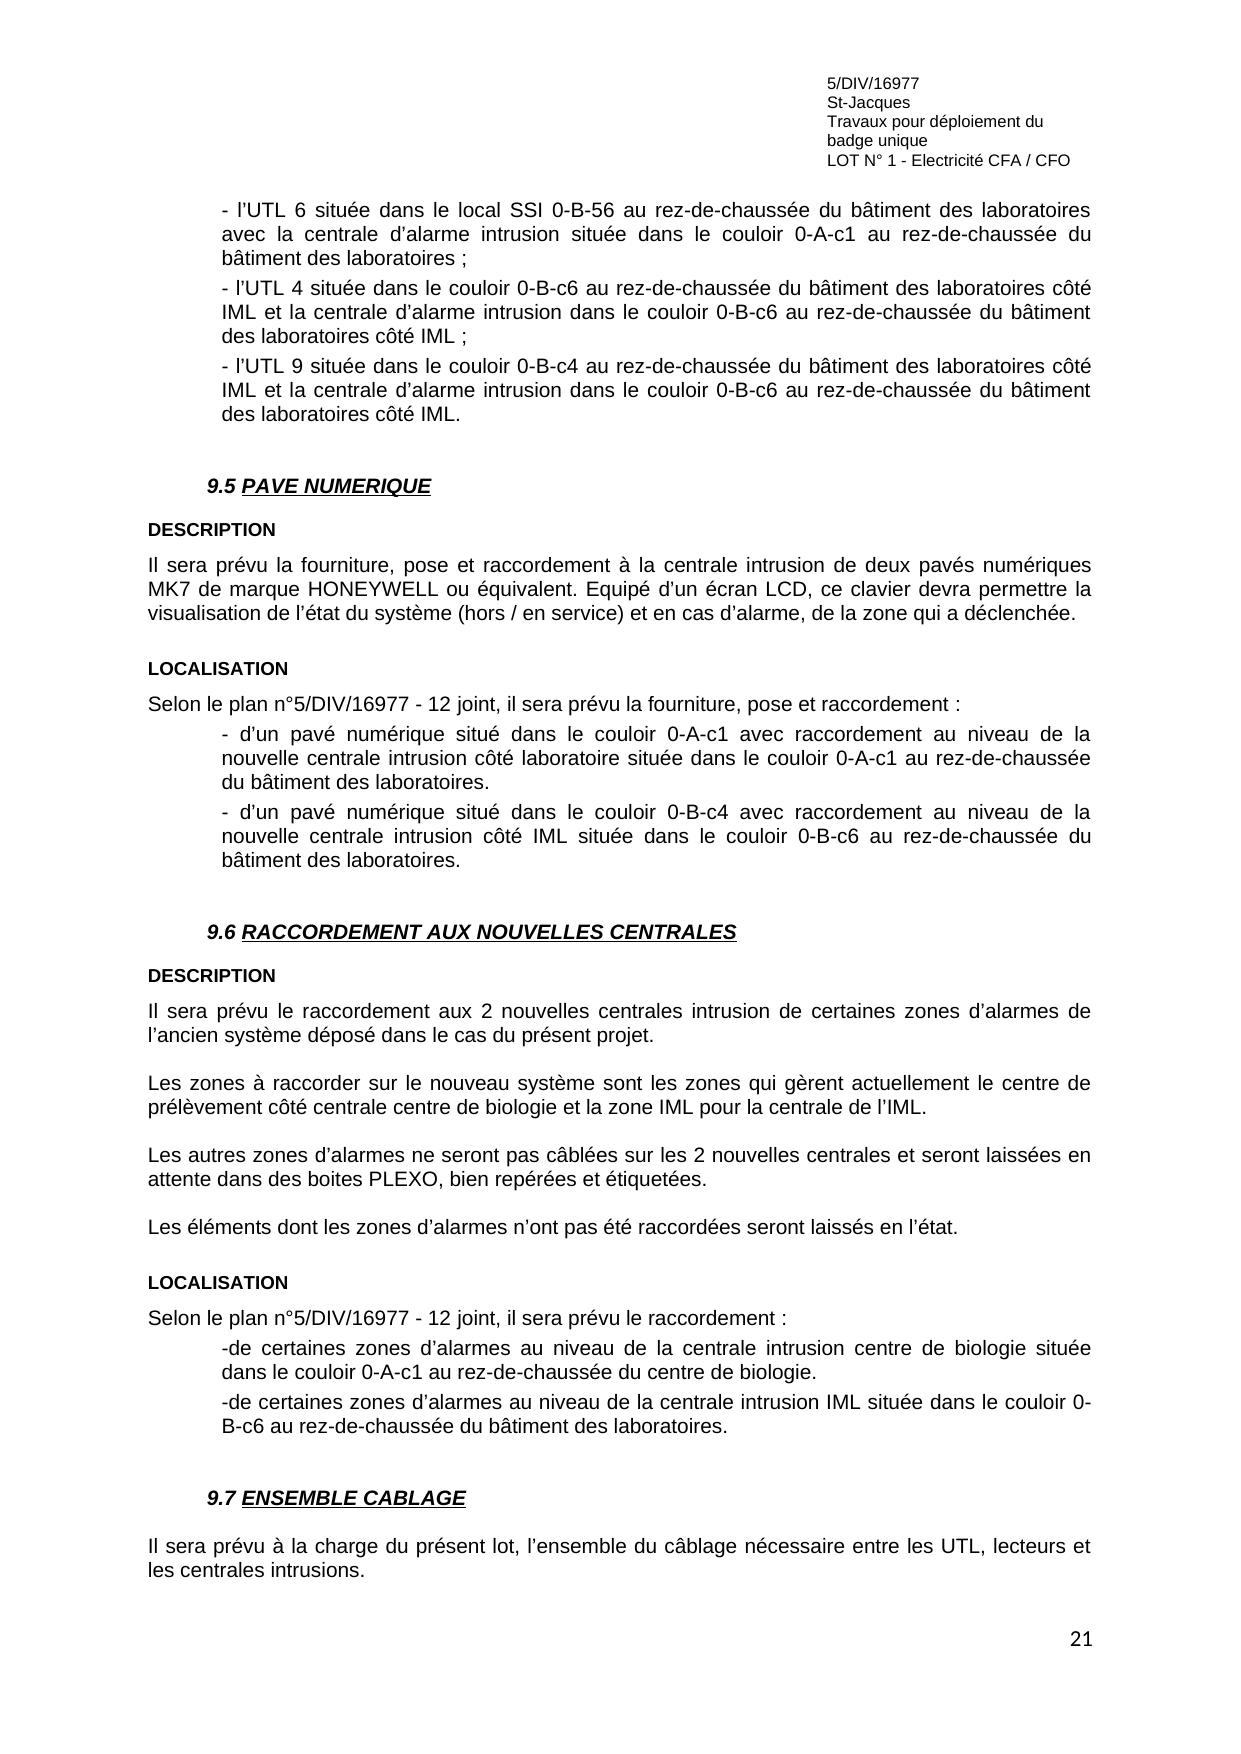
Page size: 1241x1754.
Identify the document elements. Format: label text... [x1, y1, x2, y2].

text -de certaines zones d’alarmes au niveau de la centrale intrusion IML située dans le couloir 0-B-c6 au rez-de-chaussée du bâtiment des laboratoires. [221, 1390, 1093, 1438]
text Les éléments dont les zones d’alarmes n’ont pas été raccordées seront laissés en l’état. [148, 1214, 1093, 1238]
text - l’UTL 9 située dans le couloir 0-B-c4 au rez-de-chaussée du bâtiment des laboratoires côté IML et la centrale d’alarme intrusion dans le couloir 0-B-c6 au rez-de-chaussée du bâtiment des laboratoires côté IML. [221, 354, 1093, 426]
text - d’un pavé numérique situé dans le couloir 0-A-c1 avec raccordement au niveau de la nouvelle centrale intrusion côté laboratoire située dans le couloir 0-A-c1 au rez-de-chaussée du bâtiment des laboratoires. [221, 722, 1093, 794]
text - l’UTL 4 située dans le couloir 0-B-c6 au rez-de-chaussée du bâtiment des laboratoires côté IML et la centrale d’alarme intrusion dans le couloir 0-B-c6 au rez-de-chaussée du bâtiment des laboratoires côté IML ; [221, 276, 1093, 348]
text DESCRIPTION [148, 519, 1093, 541]
text Les zones à raccorder sur le nouveau système sont les zones qui gèrent actuellement le centre de prélèvement côté centrale centre de biologie et la zone IML pour la centrale de l’IML. [148, 1071, 1093, 1119]
text - l’UTL 6 située dans le local SSI 0-B-56 au rez-de-chaussée du bâtiment des laboratoires avec la centrale d’alarme intrusion située dans le couloir 0-A-c1 au rez-de-chaussée du bâtiment des laboratoires ; [221, 198, 1093, 269]
text 9.6 RACCORDEMENT AUX NOUVELLES CENTRALES [148, 920, 1093, 944]
text Les autres zones d’alarmes ne seront pas câblées sur les 2 nouvelles centrales et seront laissées en attente dans des boites PLEXO, bien repérées et étiquetées. [148, 1143, 1093, 1191]
text Il sera prévu à la charge du présent lot, l’ensemble du câblage nécessaire entre les UTL, lecteurs et les centrales intrusions. [148, 1534, 1093, 1582]
text 9.7 ENSEMBLE CABLAGE [207, 1486, 1093, 1510]
text 9.5 PAVE NUMERIQUE [148, 474, 1093, 498]
text Il sera prévu le raccordement aux 2 nouvelles centrales intrusion de certaines zones d’alarmes de l’ancien système déposé dans le cas du présent projet. [148, 999, 1093, 1047]
text Il sera prévu la fourniture, pose et raccordement à la centrale intrusion de deux pavés numériques MK7 de marque HONEYWELL ou équivalent. Equipé d’un écran LCD, ce clavier devra permettre la visualisation de l’état du système (hors / en service) et en cas d’alarme, de la zone qui a déclenchée. [148, 553, 1093, 624]
text Selon le plan n°5/DIV/16977 - 12 joint, il sera prévu la fourniture, pose et raccordement : [148, 692, 1093, 716]
text LOCALISATION [148, 1272, 1093, 1293]
text Selon le plan n°5/DIV/16977 - 12 joint, il sera prévu le raccordement : [148, 1306, 1093, 1329]
text LOCALISATION [148, 658, 1093, 680]
text - d’un pavé numérique situé dans le couloir 0-B-c4 avec raccordement au niveau de la nouvelle centrale intrusion côté IML située dans le couloir 0-B-c6 au rez-de-chaussée du bâtiment des laboratoires. [221, 800, 1093, 872]
text -de certaines zones d’alarmes au niveau de la centrale intrusion centre de biologie située dans le couloir 0-A-c1 au rez-de-chaussée du centre de biologie. [221, 1336, 1093, 1384]
text DESCRIPTION [148, 965, 1093, 987]
